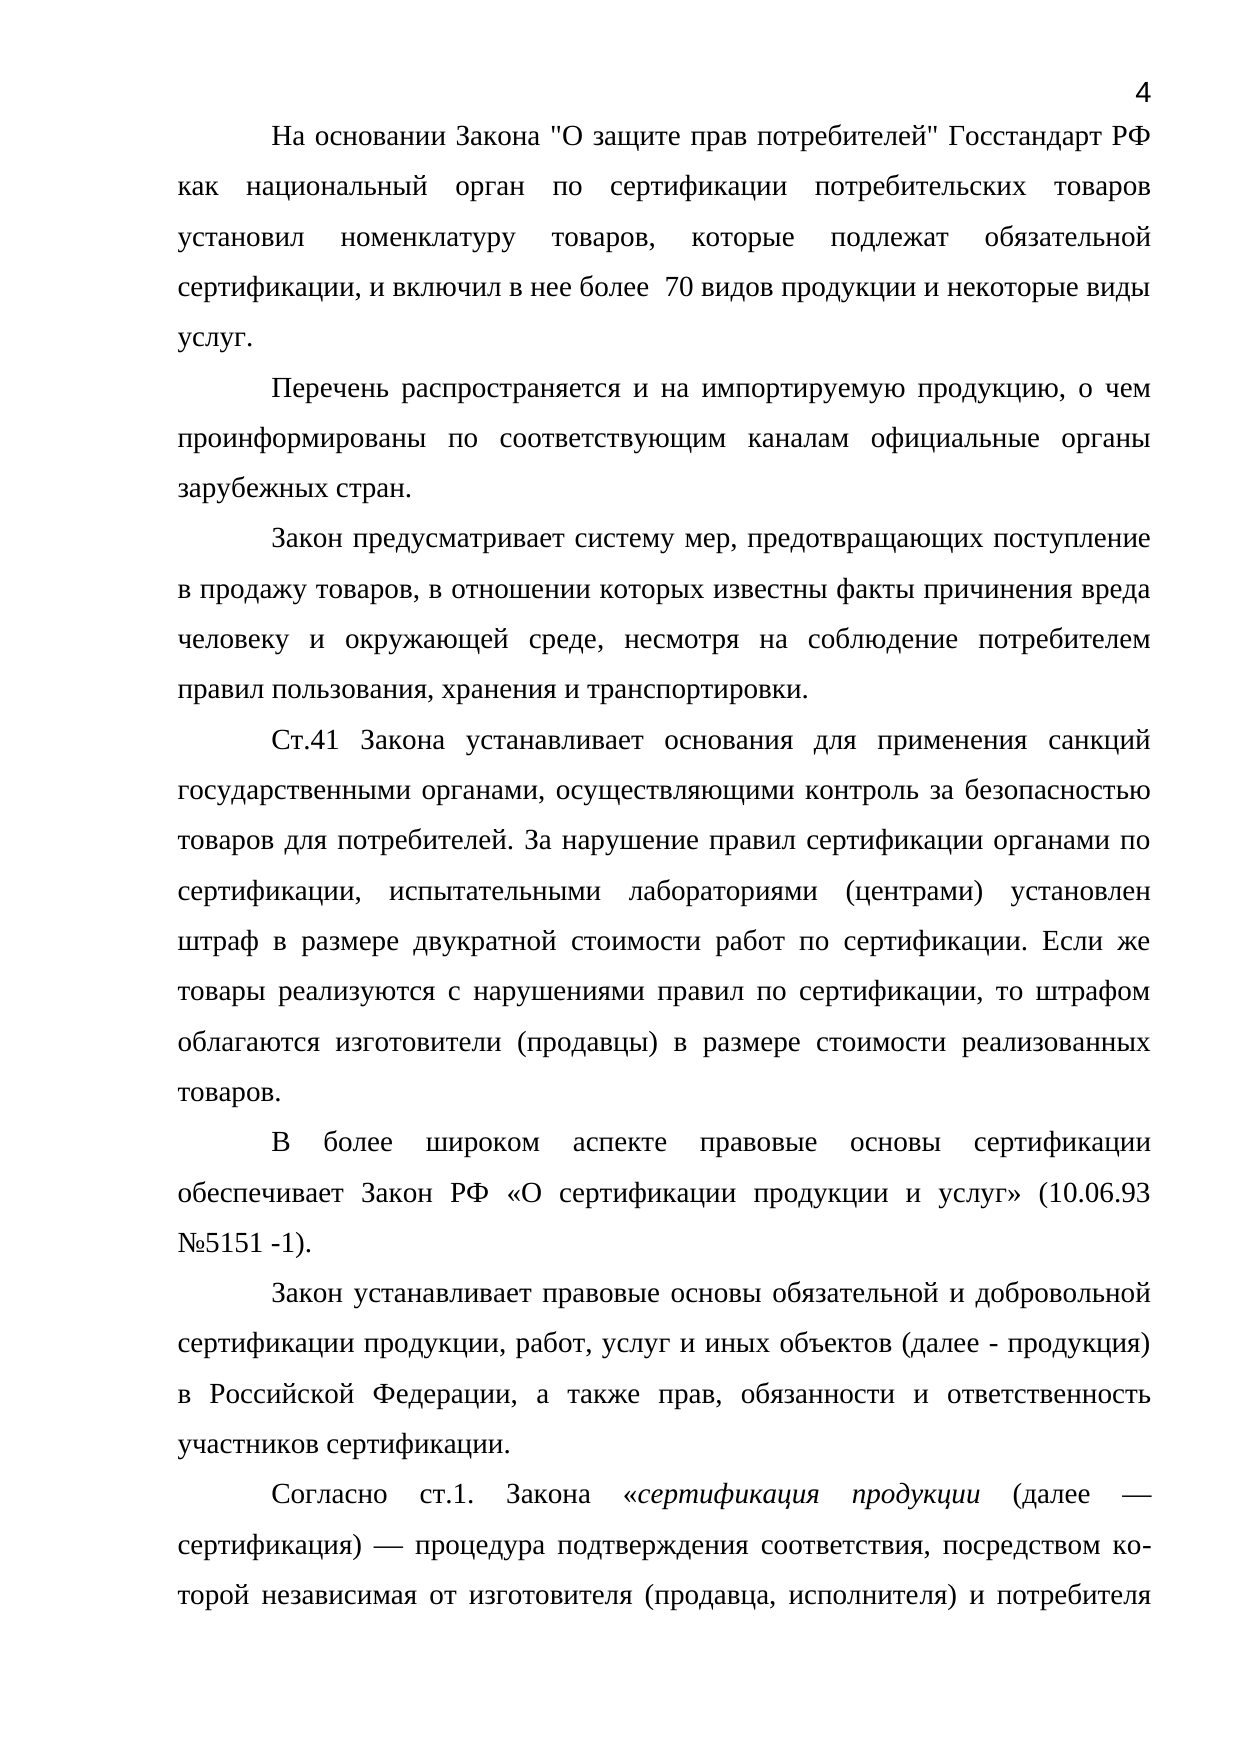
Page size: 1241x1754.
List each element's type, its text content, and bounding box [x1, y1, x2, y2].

text На основании Закона "О защите прав потребителей" Госстандарт РФ как национальный орган по сертификации потребительских товаров установил номенклатуру товаров, которые подлежат обязательной сертификации, и включил в нее более 70 видов продукции и некоторые виды услуг. [177, 118, 1152, 353]
text Перечень распространяется и на импортируемую продукцию, о чем проинформированы по соответствующим каналам официальные органы зарубежных стран. [177, 370, 1152, 504]
text Закон предусматривает систему мер, предотвращающих поступление в продажу товаров, в отношении которых известны факты причинения вреда человеку и окружающей среде, несмотря на соблюдение потребителем правил пользования, хранения и транспортировки. [177, 521, 1152, 705]
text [177, 1477, 1152, 1611]
text Закон устанавливает правовые основы обязательной и добровольной сертификации продукции, работ, услуг и иных объектов (далее - продукция) в Российской Федерации, а также прав, обязанности и ответственность участников сертификации. [177, 1275, 1152, 1460]
text В более широком аспекте правовые основы сертификации обеспечивает Закон РФ «О сертификации продукции и услуг» (10.06.93 №5151 -1). [177, 1124, 1152, 1258]
text Ст.41 Закона устанавливает основания для применения санкций государственными органами, осуществляющими контроль за безопасностью товаров для потребителей. За нарушение правил сертификации органами по сертификации, испытательными лабораториями (центрами) установлен штраф в размере двукратной стоимости работ по сертификации. Если же товары реализуются с нарушениями правил по сертификации, то штрафом облагаются изготовители (продавцы) в размере стоимости реализованных товаров. [177, 722, 1152, 1108]
